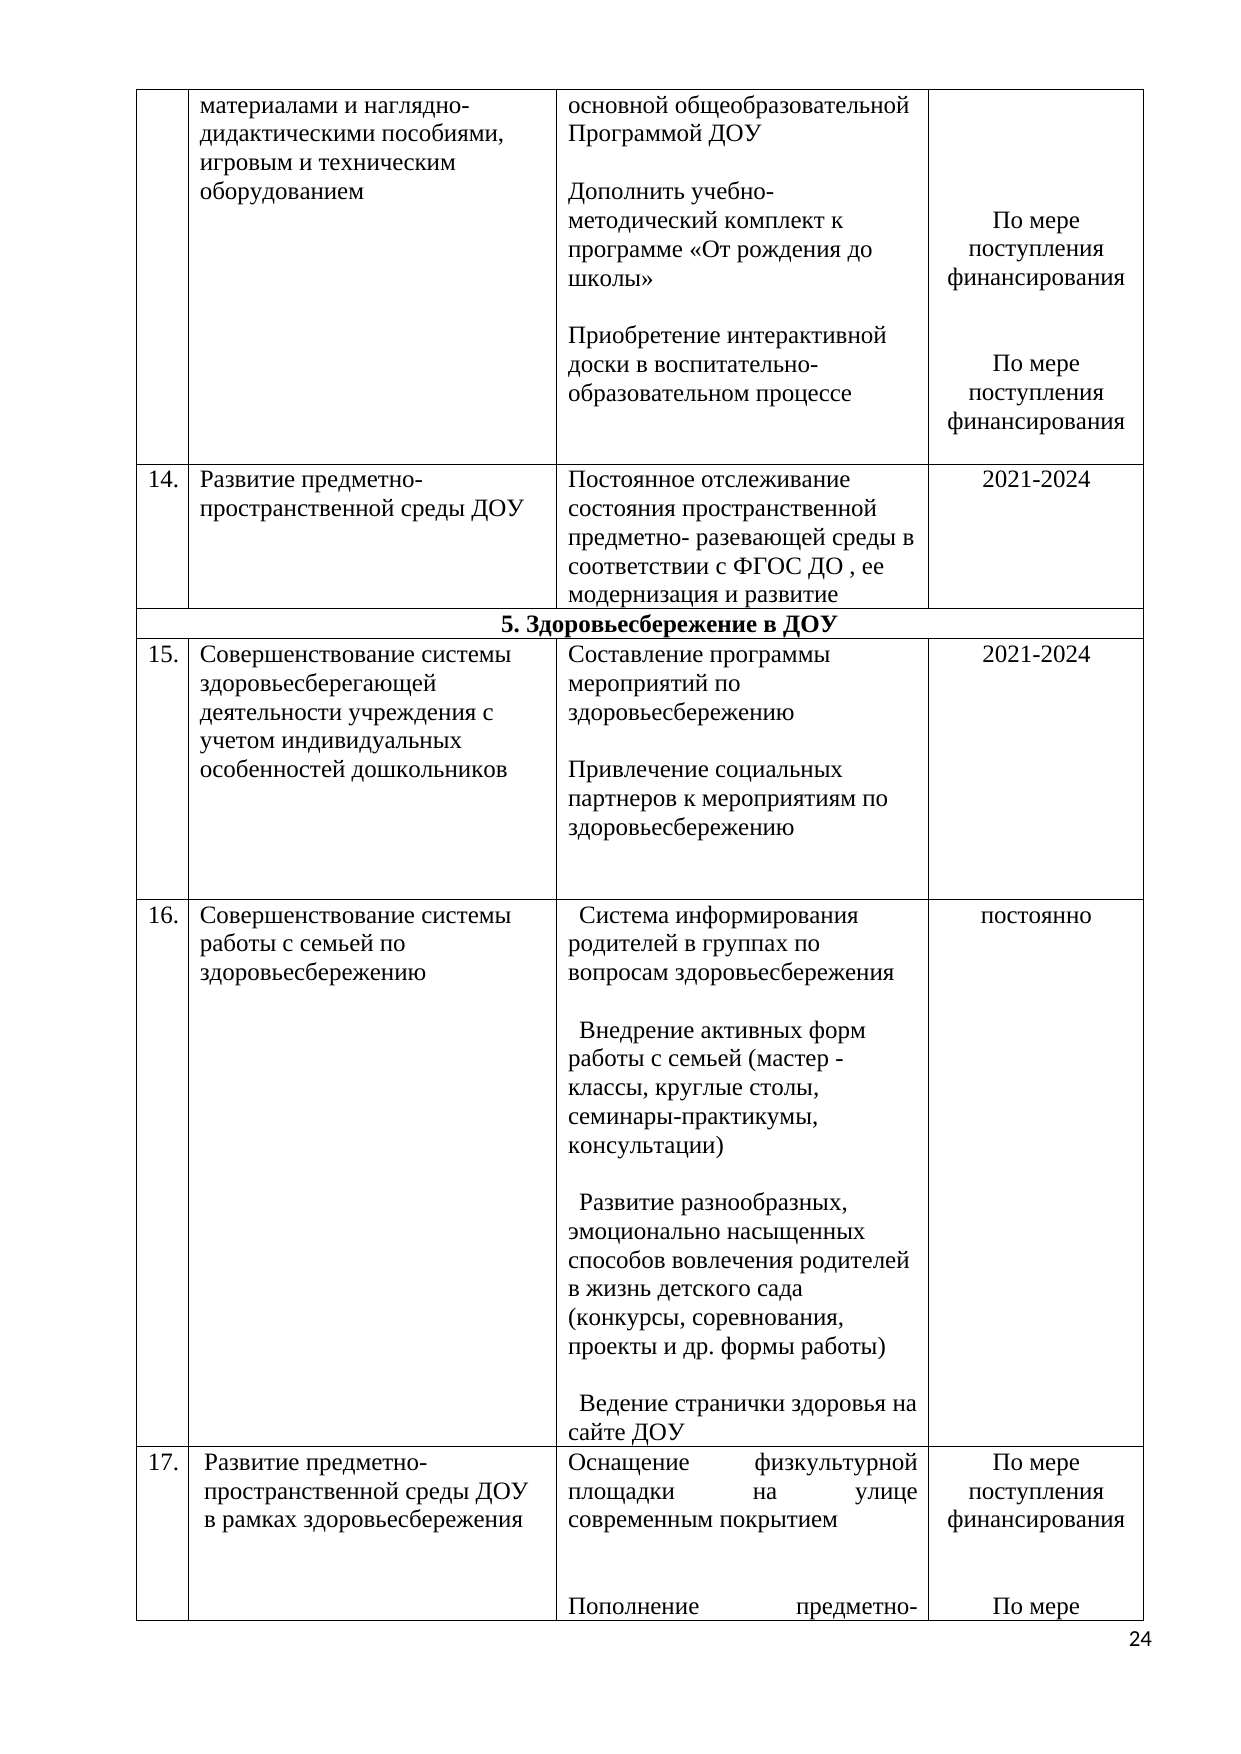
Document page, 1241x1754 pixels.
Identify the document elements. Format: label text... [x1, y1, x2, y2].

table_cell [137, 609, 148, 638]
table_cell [189, 1447, 556, 1619]
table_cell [929, 1447, 1143, 1619]
table_cell Постоянное отслеживание состояния пространственной предметно- разевающей среды в соответствии с ФГОС ДО , ее модернизация и развитие [557, 465, 928, 608]
table_cell [137, 1447, 188, 1619]
table_cell Развитие предметно-пространственной среды ДОУ [189, 465, 556, 608]
table_cell Система информирования родителей в группах по вопросам здоровьесбережения Внедрение активных форм работы с семьей (мастер - классы, круглые столы, семинары-практикумы, консультации) Развитие разнообразных, эмоционально насыщенных способов вовлечения родителей в жизнь детского сада (конкурсы, соревнования, проекты и др. формы работы) Ведение странички здоровья на сайте ДОУ [557, 900, 928, 1446]
table_cell [137, 465, 188, 608]
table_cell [189, 90, 556, 463]
table_cell Совершенствование системы работы с семьей по здоровьесбережению [189, 900, 556, 1446]
table_cell [137, 90, 188, 463]
table_cell Совершенствование системы здоровьесберегающей деятельности учреждения с учетом индивидуальных особенностей дошкольников [189, 639, 556, 899]
table_cell 2021-2024 [929, 465, 1143, 608]
table_cell Составление программы мероприятий по здоровьесбережению Привлечение социальных партнеров к мероприятиям по здоровьесбережению [557, 639, 928, 899]
table_cell [137, 900, 188, 1446]
table_cell [137, 639, 188, 899]
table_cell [929, 90, 1143, 463]
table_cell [557, 90, 928, 463]
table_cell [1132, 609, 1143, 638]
table_cell постоянно [929, 900, 1143, 1446]
table_cell 2021-2024 [929, 639, 1143, 899]
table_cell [557, 1447, 928, 1619]
